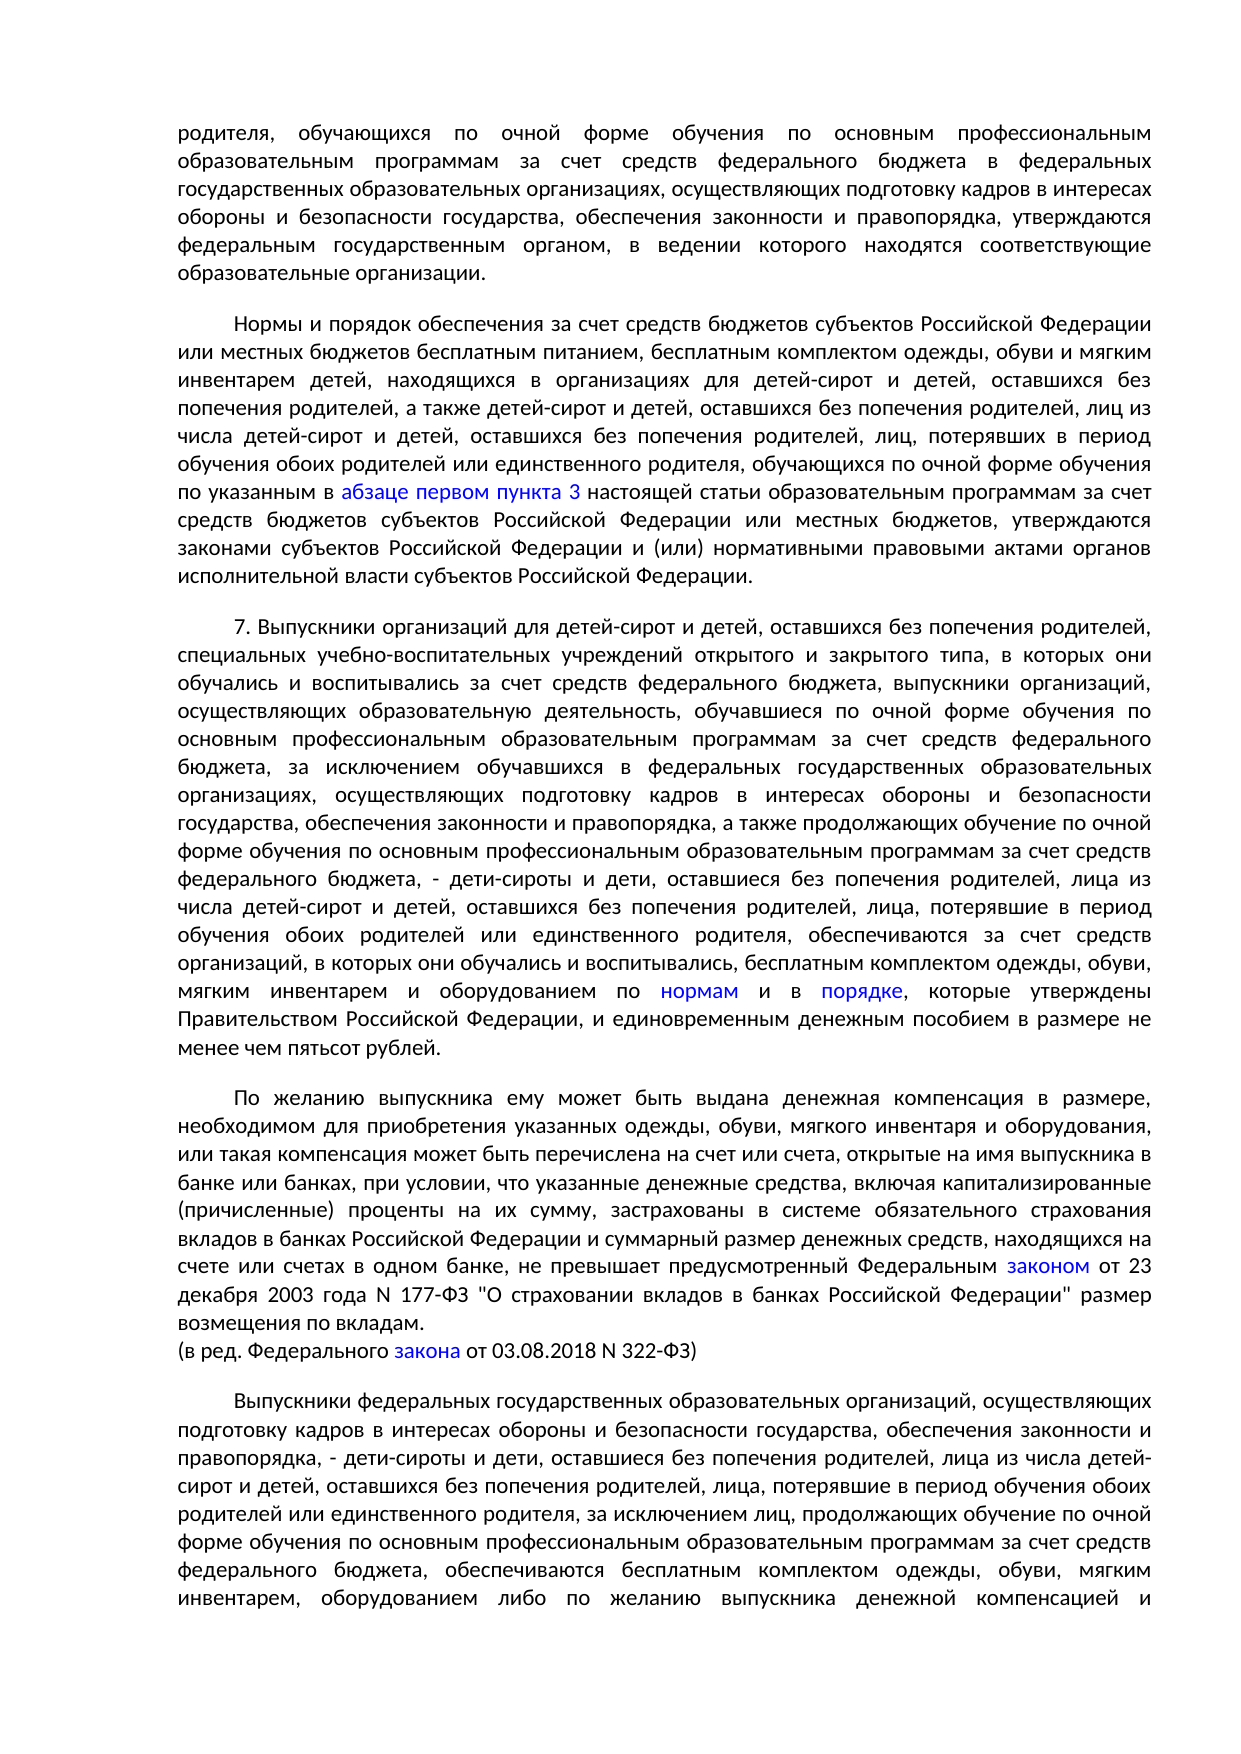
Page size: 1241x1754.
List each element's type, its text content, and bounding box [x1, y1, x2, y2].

text 7. Выпускники организаций для детей-сирот и детей, оставшихся без попечения родителей, специальных учебно-воспитательных учреждений открытого и закрытого типа, в которых они обучались и воспитывались за счет средств федерального бюджета, выпускники организаций, осуществляющих образовательную деятельность, обучавшиеся по очной форме обучения по основным профессиональным образовательным программам за счет средств федерального бюджета, за исключением обучавшихся в федеральных государственных образовательных организациях, осуществляющих подготовку кадров в интересах обороны и безопасности государства, обеспечения законности и правопорядка, а также продолжающих обучение по очной форме обучения по основным профессиональным образовательным программам за счет средств федерального бюджета, - дети-сироты и дети, оставшиеся без попечения родителей, лица из числа детей-сирот и детей, оставшихся без попечения родителей, лица, потерявшие в период обучения обоих родителей или единственного родителя, обеспечиваются за счет средств организаций, в которых они обучались и воспитывались, бесплатным комплектом одежды, обуви, мягким инвентарем и оборудованием по нормам и в порядке, которые утверждены Правительством Российской Федерации, и единовременным денежным пособием в размере не менее чем пятьсот рублей. [177, 612, 1152, 1061]
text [177, 118, 1152, 286]
text По желанию выпускника ему может быть выдана денежная компенсация в размере, необходимом для приобретения указанных одежды, обуви, мягкого инвентаря и оборудования, или такая компенсация может быть перечислена на счет или счета, открытые на имя выпускника в банке или банках, при условии, что указанные денежные средства, включая капитализированные (причисленные) проценты на их сумму, застрахованы в системе обязательного страхования вкладов в банках Российской Федерации и суммарный размер денежных средств, находящихся на счете или счетах в одном банке, не превышает предусмотренный Федеральным законом от 23 декабря 2003 года N 177-ФЗ "О страховании вкладов в банках Российской Федерации" размер возмещения по вкладам. [177, 1083, 1152, 1336]
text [177, 1387, 1152, 1611]
text Нормы и порядок обеспечения за счет средств бюджетов субъектов Российской Федерации или местных бюджетов бесплатным питанием, бесплатным комплектом одежды, обуви и мягким инвентарем детей, находящихся в организациях для детей-сирот и детей, оставшихся без попечения родителей, а также детей-сирот и детей, оставшихся без попечения родителей, лиц из числа детей-сирот и детей, оставшихся без попечения родителей, лиц, потерявших в период обучения обоих родителей или единственного родителя, обучающихся по очной форме обучения по указанным в абзаце первом пункта 3 настоящей статьи образовательным программам за счет средств бюджетов субъектов Российской Федерации или местных бюджетов, утверждаются законами субъектов Российской Федерации и (или) нормативными правовыми актами органов исполнительной власти субъектов Российской Федерации. [177, 309, 1152, 589]
text (в ред. Федерального закона от 03.08.2018 N 322-ФЗ) [177, 1336, 1152, 1364]
